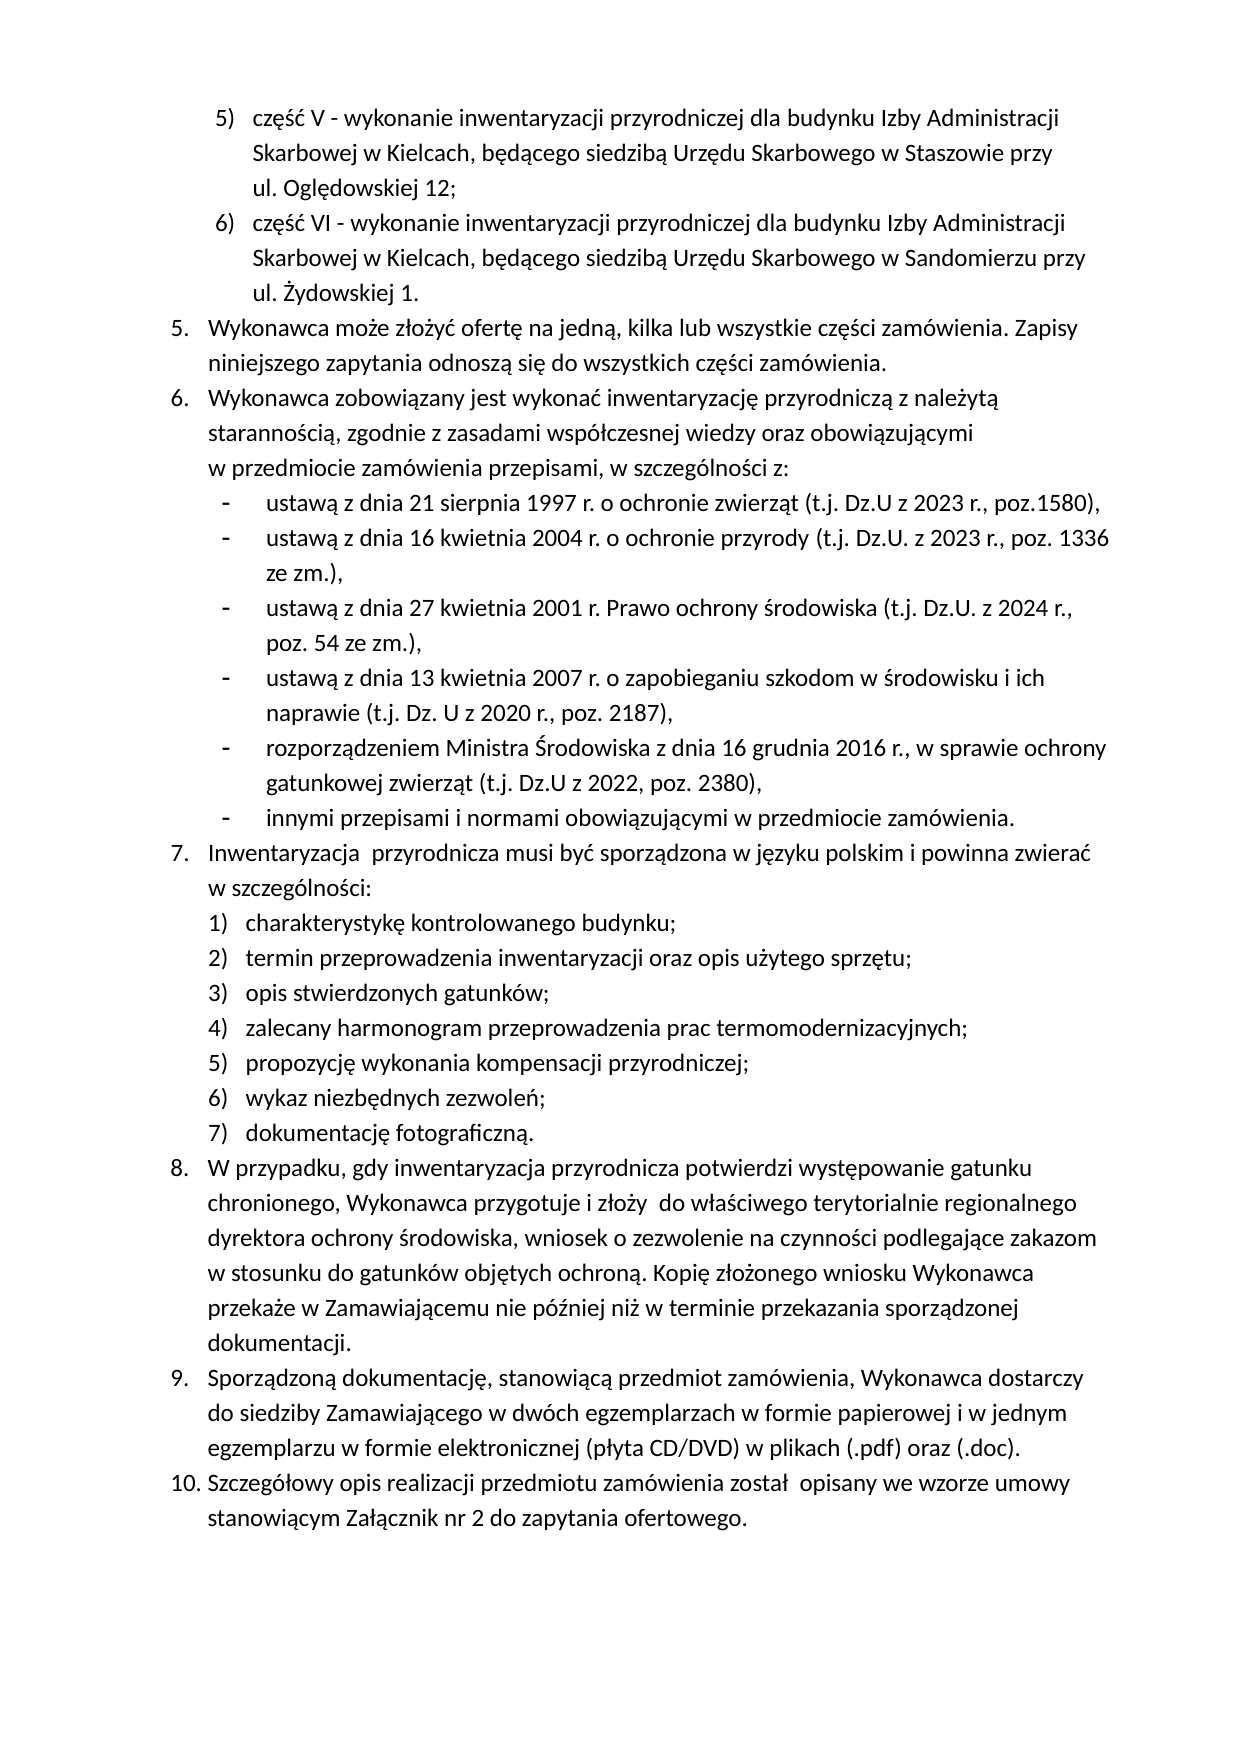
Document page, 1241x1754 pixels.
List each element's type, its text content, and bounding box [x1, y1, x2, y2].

list propozycję wykonania kompensacji przyrodniczej; [208, 1047, 1122, 1078]
list ustawą z dnia 13 kwietnia 2007 r. o zapobieganiu szkodom w środowisku i ich naprawie (t.j. Dz. U z 2020 r., poz. 2187), [222, 662, 1122, 728]
list ustawą z dnia 21 sierpnia 1997 r. o ochronie zwierząt (t.j. Dz.U z 2023 r., poz.1580), [222, 487, 1122, 518]
list część V - wykonanie inwentaryzacji przyrodniczej dla budynku Izby Administracji Skarbowej w Kielcach, będącego siedzibą Urzędu Skarbowego w Staszowie przy ul. Oględowskiej 12; [215, 102, 1122, 203]
list rozporządzeniem Ministra Środowiska z dnia 16 grudnia 2016 r., w sprawie ochrony gatunkowej zwierząt (t.j. Dz.U z 2022, poz. 2380), [222, 732, 1122, 798]
list W przypadku, gdy inwentaryzacja przyrodnicza potwierdzi występowanie gatunku chronionego, Wykonawca przygotuje i złoży do właściwego terytorialnie regionalnego dyrektora ochrony środowiska, wniosek o zezwolenie na czynności podlegające zakazom w stosunku do gatunków objętych ochroną. Kopię złożonego wniosku Wykonawca przekaże w Zamawiającemu nie później niż w terminie przekazania sporządzonej dokumentacji. [170, 1152, 1122, 1358]
list zalecany harmonogram przeprowadzenia prac termomodernizacyjnych; [208, 1012, 1122, 1043]
list ustawą z dnia 16 kwietnia 2004 r. o ochronie przyrody (t.j. Dz.U. z 2023 r., poz. 1336 ze zm.), [222, 522, 1122, 588]
list część VI - wykonanie inwentaryzacji przyrodniczej dla budynku Izby Administracji Skarbowej w Kielcach, będącego siedzibą Urzędu Skarbowego w Sandomierzu przy ul. Żydowskiej 1. [215, 207, 1122, 308]
list innymi przepisami i normami obowiązującymi w przedmiocie zamówienia. [222, 802, 1122, 833]
list Wykonawca może złożyć ofertę na jedną, kilka lub wszystkie części zamówienia. Zapisy niniejszego zapytania odnoszą się do wszystkich części zamówienia. [170, 312, 1122, 378]
list Sporządzoną dokumentację, stanowiącą przedmiot zamówienia, Wykonawca dostarczy do siedziby Zamawiającego w dwóch egzemplarzach w formie papierowej i w jednym egzemplarzu w formie elektronicznej (płyta CD/DVD) w plikach (.pdf) oraz (.doc). [170, 1362, 1122, 1463]
list opis stwierdzonych gatunków; [208, 977, 1122, 1008]
list ustawą z dnia 27 kwietnia 2001 r. Prawo ochrony środowiska (t.j. Dz.U. z 2024 r., poz. 54 ze zm.), [222, 592, 1122, 658]
list wykaz niezbędnych zezwoleń; [208, 1082, 1122, 1113]
list charakterystykę kontrolowanego budynku; [208, 907, 1122, 938]
list Szczegółowy opis realizacji przedmiotu zamówienia został opisany we wzorze umowy stanowiącym Załącznik nr 2 do zapytania ofertowego. [170, 1467, 1122, 1533]
list Wykonawca zobowiązany jest wykonać inwentaryzację przyrodniczą z należytą starannością, zgodnie z zasadami współczesnej wiedzy oraz obowiązującymi w przedmiocie zamówienia przepisami, w szczególności z: [170, 382, 1122, 483]
list Inwentaryzacja przyrodnicza musi być sporządzona w języku polskim i powinna zwierać w szczególności: [170, 837, 1122, 903]
list termin przeprowadzenia inwentaryzacji oraz opis użytego sprzętu; [208, 942, 1122, 973]
list dokumentację fotograficzną. [208, 1117, 1122, 1148]
